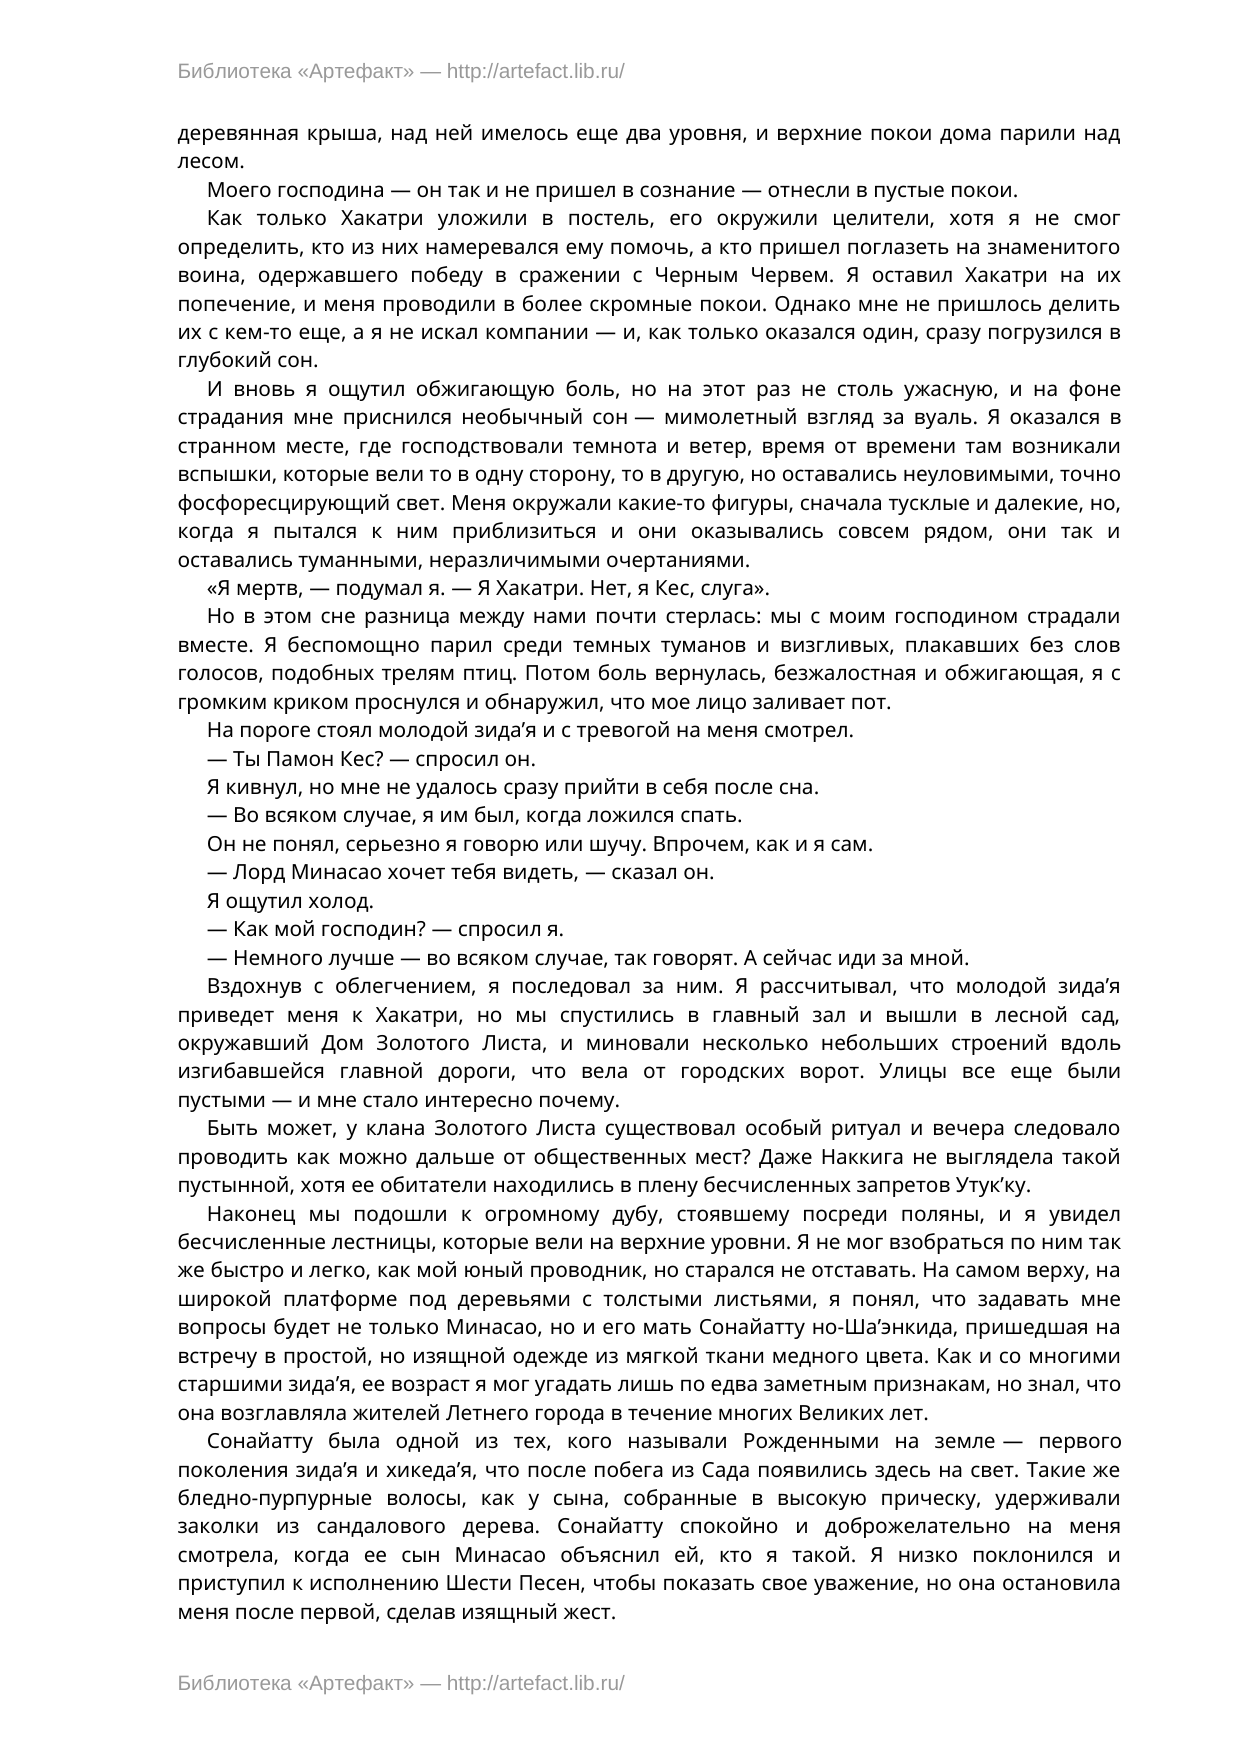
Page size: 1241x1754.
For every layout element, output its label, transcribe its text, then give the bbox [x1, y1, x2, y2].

text — Ты Памон Кес? — спросил он. [177, 744, 1122, 772]
text Но в этом сне разница между нами почти стерлась: мы с моим господином страдали вместе. Я беспомощно парил среди темных туманов и визгливых, плакавших без слов голосов, подобных трелям птиц. Потом боль вернулась, безжалостная и обжигающая, я с громким криком проснулся и обнаружил, что мое лицо заливает пот. [177, 602, 1122, 715]
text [177, 118, 1122, 175]
text — Во всяком случае, я им был, когда ложился спать. [177, 801, 1122, 829]
text На пороге стоял молодой зида’я и с тревогой на меня смотрел. [177, 715, 1122, 744]
text — Немного лучше — во всяком случае, так говорят. А сейчас иди за мной. [177, 943, 1122, 971]
text И вновь я ощутил обжигающую боль, но на этот раз не столь ужасную, и на фоне страдания мне приснился необычный сон — мимолетный взгляд за вуаль. Я оказался в странном месте, где господствовали темнота и ветер, время от времени там возникали вспышки, которые вели то в одну сторону, то в другую, но оставались неуловимыми, точно фосфоресцирующий свет. Меня окружали какие-то фигуры, сначала тусклые и далекие, но, когда я пытался к ним приблизиться и они оказывались совсем рядом, они так и оставались туманными, неразличимыми очертаниями. [177, 374, 1122, 573]
text «Я мертв, — подумал я. — Я Хакатри. Нет, я Кес, слуга». [177, 573, 1122, 602]
text Он не понял, серьезно я говорю или шучу. Впрочем, как и я сам. [177, 829, 1122, 857]
text Вздохнув с облегчением, я последовал за ним. Я рассчитывал, что молодой зида’я приведет меня к Хакатри, но мы спустились в главный зал и вышли в лесной сад, окружавший Дом Золотого Листа, и миновали несколько небольших строений вдоль изгибавшейся главной дороги, что вела от городских ворот. Улицы все еще были пустыми — и мне стало интересно почему. [177, 971, 1122, 1113]
text — Лорд Минасао хочет тебя видеть, — сказал он. [177, 857, 1122, 886]
text Моего господина — он так и не пришел в сознание — отнесли в пустые покои. [177, 175, 1122, 203]
text Я ощутил холод. [177, 886, 1122, 914]
text — Как мой господин? — спросил я. [177, 914, 1122, 943]
text Как только Хакатри уложили в постель, его окружили целители, хотя я не смог определить, кто из них намеревался ему помочь, а кто пришел поглазеть на знаменитого воина, одержавшего победу в сражении с Черным Червем. Я оставил Хакатри на их попечение, и меня проводили в более скромные покои. Однако мне не пришлось делить их с кем-то еще, а я не искал компании — и, как только оказался один, сразу погрузился в глубокий сон. [177, 203, 1122, 374]
text Наконец мы подошли к огромному дубу, стоявшему посреди поляны, и я увидел бесчисленные лестницы, которые вели на верхние уровни. Я не мог взобраться по ним так же быстро и легко, как мой юный проводник, но старался не отставать. На самом верху, на широкой платформе под деревьями с толстыми листьями, я понял, что задавать мне вопросы будет не только Минасао, но и его мать Сонайатту но-Ша’энкида, пришедшая на встречу в простой, но изящной одежде из мягкой ткани медного цвета. Как и со многими старшими зида’я, ее возраст я мог угадать лишь по едва заметным признакам, но знал, что она возглавляла жителей Летнего города в течение многих Великих лет. [177, 1199, 1122, 1426]
text Я кивнул, но мне не удалось сразу прийти в себя после сна. [177, 772, 1122, 801]
text Сонайатту была одной из тех, кого называли Рожденными на земле — первого поколения зида’я и хикеда’я, что после побега из Сада появились здесь на свет. Такие же бледно-пурпурные волосы, как у сына, собранные в высокую прическу, удерживали заколки из сандалового дерева. Сонайатту спокойно и доброжелательно на меня смотрела, когда ее сын Минасао объяснил ей, кто я такой. Я низко поклонился и приступил к исполнению Шести Песен, чтобы показать свое уважение, но она остановила меня после первой, сделав изящный жест. [177, 1426, 1122, 1625]
text Быть может, у клана Золотого Листа существовал особый ритуал и вечера следовало проводить как можно дальше от общественных мест? Даже Наккига не выглядела такой пустынной, хотя ее обитатели находились в плену бесчисленных запретов Утук’ку. [177, 1113, 1122, 1199]
